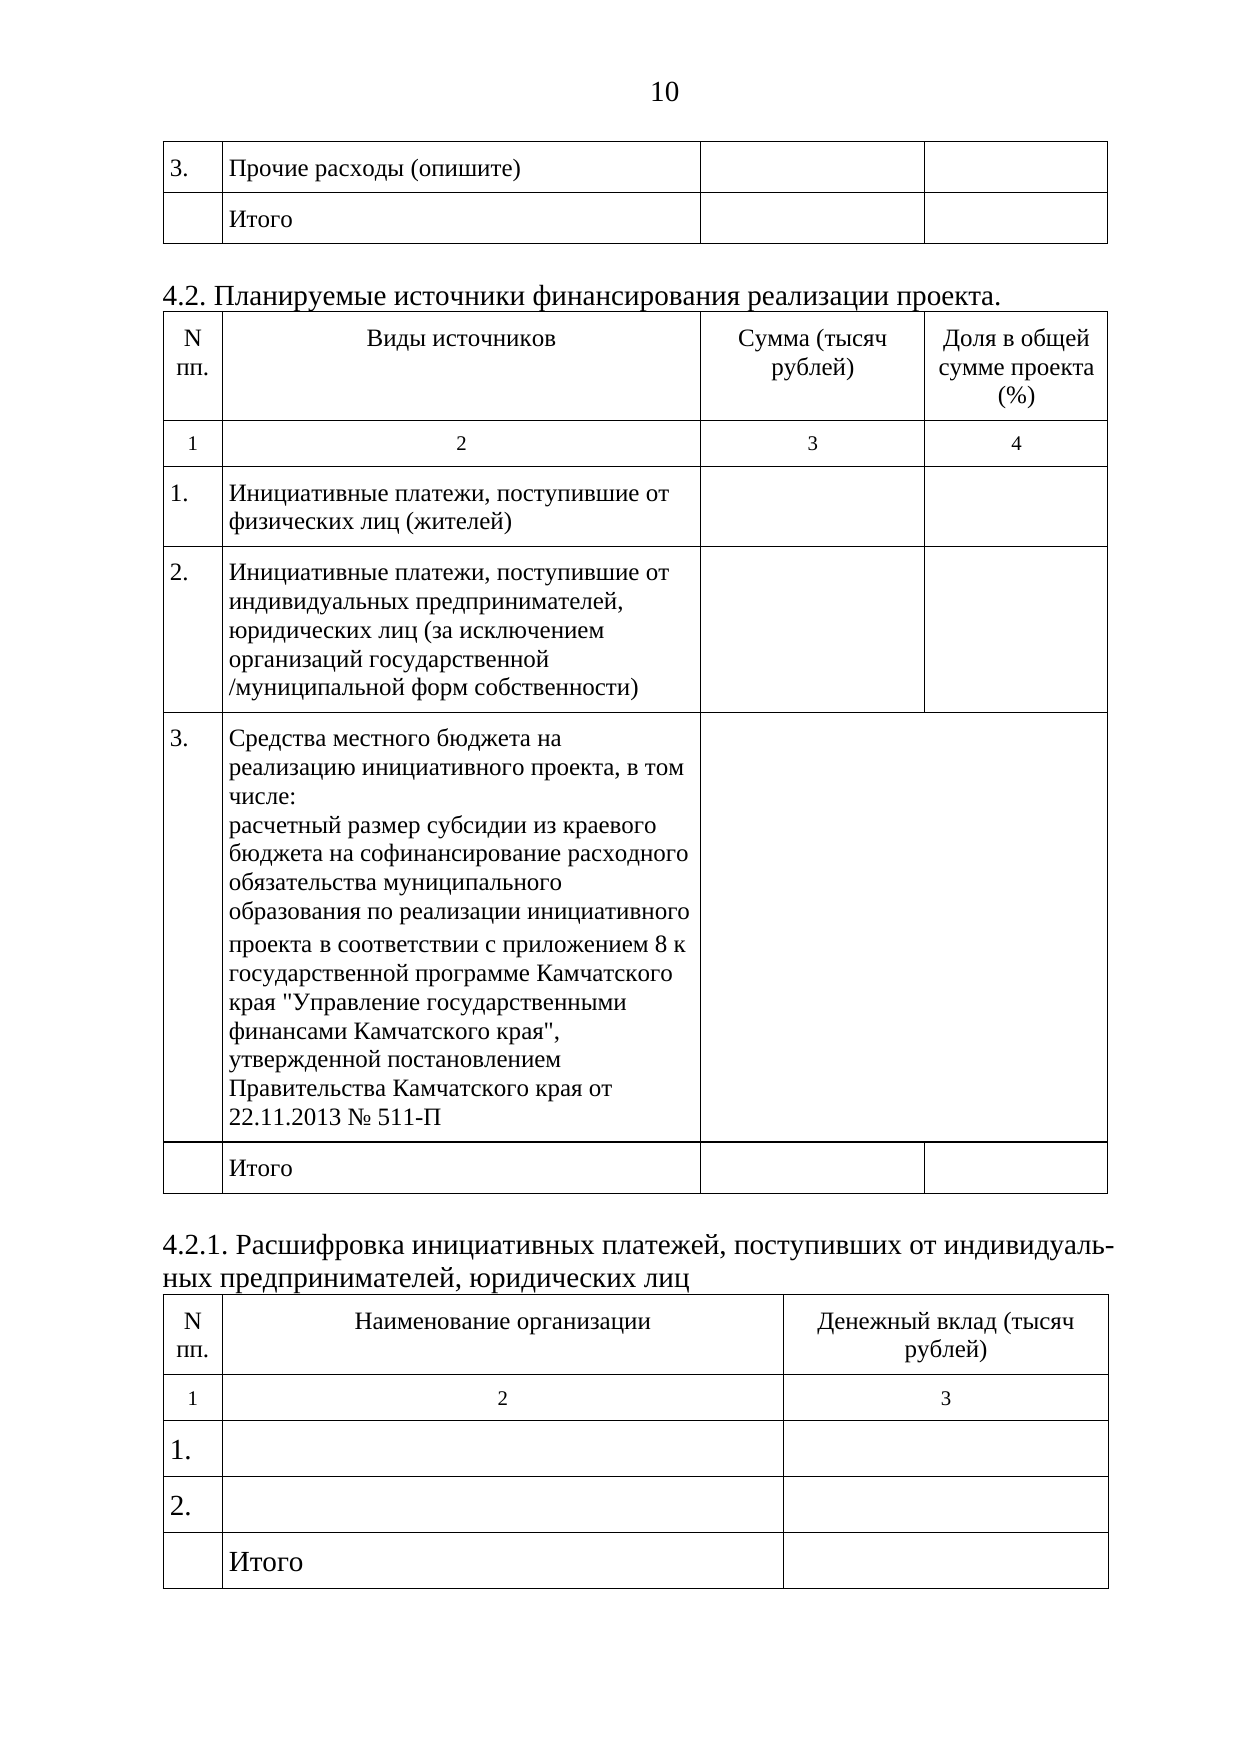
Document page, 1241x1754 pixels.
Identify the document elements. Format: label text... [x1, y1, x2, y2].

table_cell 2 [223, 1375, 783, 1420]
table_cell [164, 1143, 222, 1192]
subtitle 4.2.1. Расшифровка инициативных платежей, поступивших от индивидуаль- [162, 1227, 1167, 1261]
table_cell [223, 1421, 783, 1476]
table_cell 4 [925, 421, 1107, 466]
table_cell [701, 713, 1107, 1141]
table_cell 1 [164, 1375, 222, 1420]
table_cell Инициативные платежи, поступившие от индивидуальных предпринимателей, юридических лиц (за исключением организаций государственной /муниципальной форм собственности) [223, 547, 700, 712]
table_cell [164, 1533, 222, 1588]
table_header Денежный вклад (тысяч рублей) [784, 1295, 1108, 1374]
table_header Наименование организации [223, 1295, 783, 1374]
table_cell Итого [223, 193, 700, 243]
table_cell [223, 1477, 783, 1532]
table_cell 1. [164, 467, 222, 546]
table_cell [701, 193, 924, 243]
table_cell [925, 1143, 1107, 1192]
table_header N пп. [164, 1295, 222, 1374]
table_cell Средства местного бюджета на реализацию инициативного проекта, в том числе: расчетный размер субсидии из краевого бюджета на софинансирование расходного обязательства муниципального образования по реализации инициативного проекта в соответствии с приложением 8 к государственной программе Камчатского края "Управление государственными финансами Камчатского края", утвержденной постановлением Правительства Камчатского края от 22.11.2013 № 511-П [223, 713, 700, 1141]
table_cell Прочие расходы (опишите) [223, 142, 700, 192]
table_cell [784, 1477, 1108, 1532]
table_cell 2. [164, 1477, 222, 1532]
table_cell Инициативные платежи, поступившие от физических лиц (жителей) [223, 467, 700, 546]
table_cell 3. [164, 713, 222, 1141]
table_header Сумма (тысяч рублей) [701, 312, 924, 420]
table_cell 3 [701, 421, 924, 466]
table_cell [164, 193, 222, 243]
table_cell [925, 467, 1107, 546]
table_cell 3. [164, 142, 222, 192]
table_cell Итого [223, 1533, 783, 1588]
table_header Доля в общей сумме проекта (%) [925, 312, 1107, 420]
table_cell [701, 142, 924, 192]
table_cell [784, 1533, 1108, 1588]
table_cell [925, 193, 1107, 243]
subtitle ных предпринимателей, юридических лиц [162, 1261, 1167, 1294]
table_cell 2 [223, 421, 700, 466]
table_header N пп. [164, 312, 222, 420]
table_cell Итого [223, 1143, 700, 1192]
table_cell [701, 547, 924, 712]
table_header Виды источников [223, 312, 700, 420]
table_cell [784, 1421, 1108, 1476]
subtitle 4.2. Планируемые источники финансирования реализации проекта. [162, 278, 1167, 311]
table_cell [701, 1143, 924, 1192]
table_cell 3 [784, 1375, 1108, 1420]
table_cell 1. [164, 1421, 222, 1476]
table_cell 1 [164, 421, 222, 466]
table_cell [925, 547, 1107, 712]
table_cell [701, 467, 924, 546]
table_cell [925, 142, 1107, 192]
table_cell 2. [164, 547, 222, 712]
